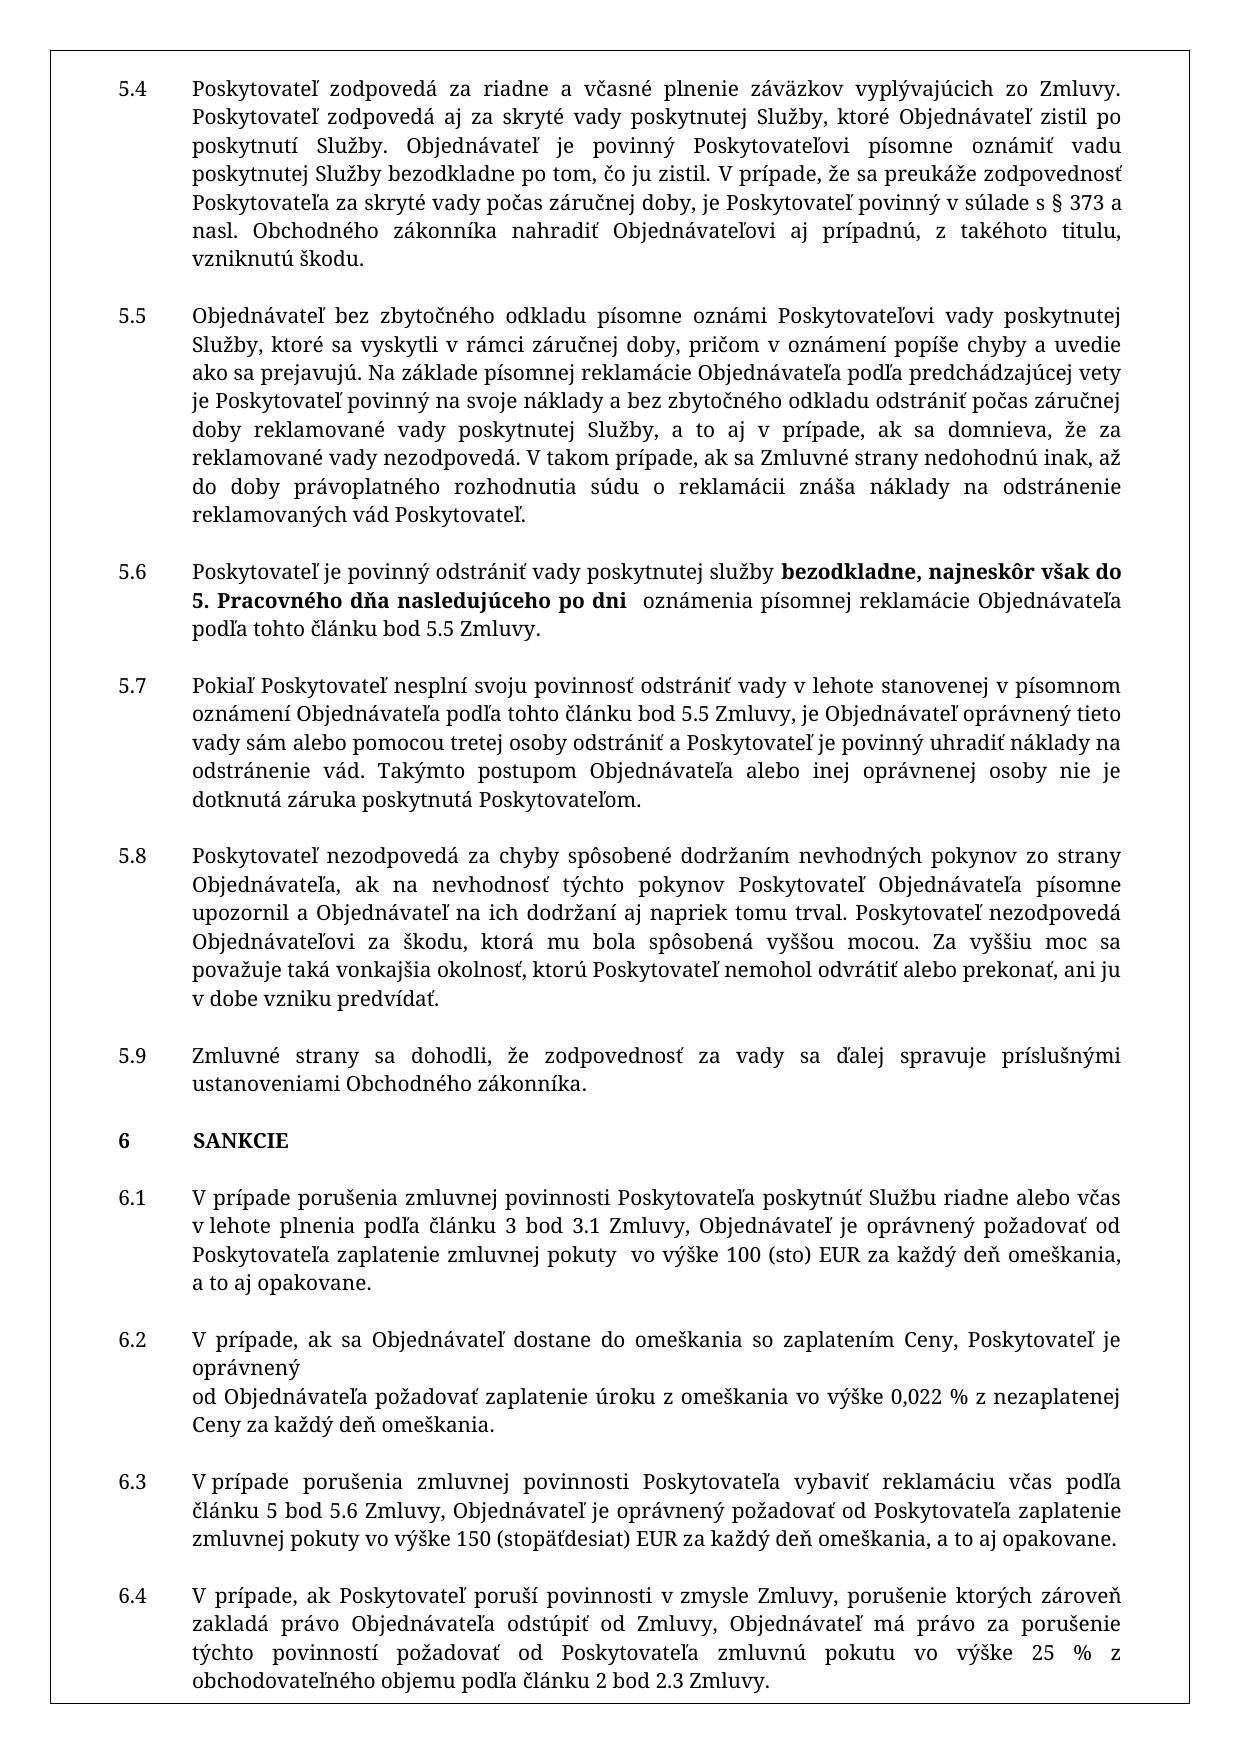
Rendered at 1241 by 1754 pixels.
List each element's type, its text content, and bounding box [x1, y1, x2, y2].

list V prípade, ak Poskytovateľ poruší povinnosti v zmysle Zmluvy, porušenie ktorých zároveň zakladá právo Objednávateľa odstúpiť od Zmluvy, Objednávateľ má právo za porušenie týchto povinností požadovať od Poskytovateľa zmluvnú pokutu vo výške 25 % z obchodovateľného objemu podľa článku 2 bod 2.3 Zmluvy. [118, 1581, 1122, 1695]
list Poskytovateľ je povinný odstrániť vady poskytnutej služby bezodkladne, najneskôr však do 5. Pracovného dňa nasledujúceho po dni oznámenia písomnej reklamácie Objednávateľa podľa tohto článku bod 5.5 Zmluvy. [118, 557, 1122, 643]
list Poskytovateľ zodpovedá za riadne a včasné plnenie záväzkov vyplývajúcich zo Zmluvy. Poskytovateľ zodpovedá aj za skryté vady poskytnutej Služby, ktoré Objednávateľ zistil po poskytnutí Služby. Objednávateľ je povinný Poskytovateľovi písomne oznámiť vadu poskytnutej Služby bezodkladne po tom, čo ju zistil. V prípade, že sa preukáže zodpovednosť Poskytovateľa za skryté vady počas záručnej doby, je Poskytovateľ povinný v súlade s § 373 a nasl. Obchodného zákonníka nahradiť Objednávateľovi aj prípadnú, z takéhoto titulu, vzniknutú škodu. [118, 74, 1122, 273]
list SANKCIE [118, 1126, 1122, 1154]
list Objednávateľ bez zbytočného odkladu písomne oznámi Poskytovateľovi vady poskytnutej Služby, ktoré sa vyskytli v rámci záručnej doby, pričom v oznámení popíše chyby a uvedie ako sa prejavujú. Na základe písomnej reklamácie Objednávateľa podľa predchádzajúcej vety je Poskytovateľ povinný na svoje náklady a bez zbytočného odkladu odstrániť počas záručnej doby reklamované vady poskytnutej Služby, a to aj v prípade, ak sa domnieva, že za reklamované vady nezodpovedá. V takom prípade, ak sa Zmluvné strany nedohodnú inak, až do doby právoplatného rozhodnutia súdu o reklamácii znáša náklady na odstránenie reklamovaných vád Poskytovateľ. [118, 301, 1122, 529]
list V prípade, ak sa Objednávateľ dostane do omeškania so zaplatením Ceny, Poskytovateľ je oprávnený od Objednávateľa požadovať zaplatenie úroku z omeškania vo výške 0,022 % z nezaplatenej Ceny za každý deň omeškania. [118, 1325, 1122, 1439]
list Pokiaľ Poskytovateľ nesplní svoju povinnosť odstrániť vady v lehote stanovenej v písomnom oznámení Objednávateľa podľa tohto článku bod 5.5 Zmluvy, je Objednávateľ oprávnený tieto vady sám alebo pomocou tretej osoby odstrániť a Poskytovateľ je povinný uhradiť náklady na odstránenie vád. Takýmto postupom Objednávateľa alebo inej oprávnenej osoby nie je dotknutá záruka poskytnutá Poskytovateľom. [118, 671, 1122, 813]
list Zmluvné strany sa dohodli, že zodpovednosť za vady sa ďalej spravuje príslušnými ustanoveniami Obchodného zákonníka. [118, 1041, 1122, 1098]
list V prípade porušenia zmluvnej povinnosti Poskytovateľa vybaviť reklamáciu včas podľa článku 5 bod 5.6 Zmluvy, Objednávateľ je oprávnený požadovať od Poskytovateľa zaplatenie zmluvnej pokuty vo výške 150 (stopäťdesiat) EUR za každý deň omeškania, a to aj opakovane. [118, 1467, 1122, 1553]
list V prípade porušenia zmluvnej povinnosti Poskytovateľa poskytnúť Službu riadne alebo včas v lehote plnenia podľa článku 3 bod 3.1 Zmluvy, Objednávateľ je oprávnený požadovať od Poskytovateľa zaplatenie zmluvnej pokuty vo výške 100 (sto) EUR za každý deň omeškania, a to aj opakovane. [118, 1183, 1122, 1297]
list Poskytovateľ nezodpovedá za chyby spôsobené dodržaním nevhodných pokynov zo strany Objednávateľa, ak na nevhodnosť týchto pokynov Poskytovateľ Objednávateľa písomne upozornil a Objednávateľ na ich dodržaní aj napriek tomu trval. Poskytovateľ nezodpovedá Objednávateľovi za škodu, ktorá mu bola spôsobená vyššou mocou. Za vyššiu moc sa považuje taká vonkajšia okolnosť, ktorú Poskytovateľ nemohol odvrátiť alebo prekonať, ani ju v dobe vzniku predvídať. [118, 842, 1122, 1012]
